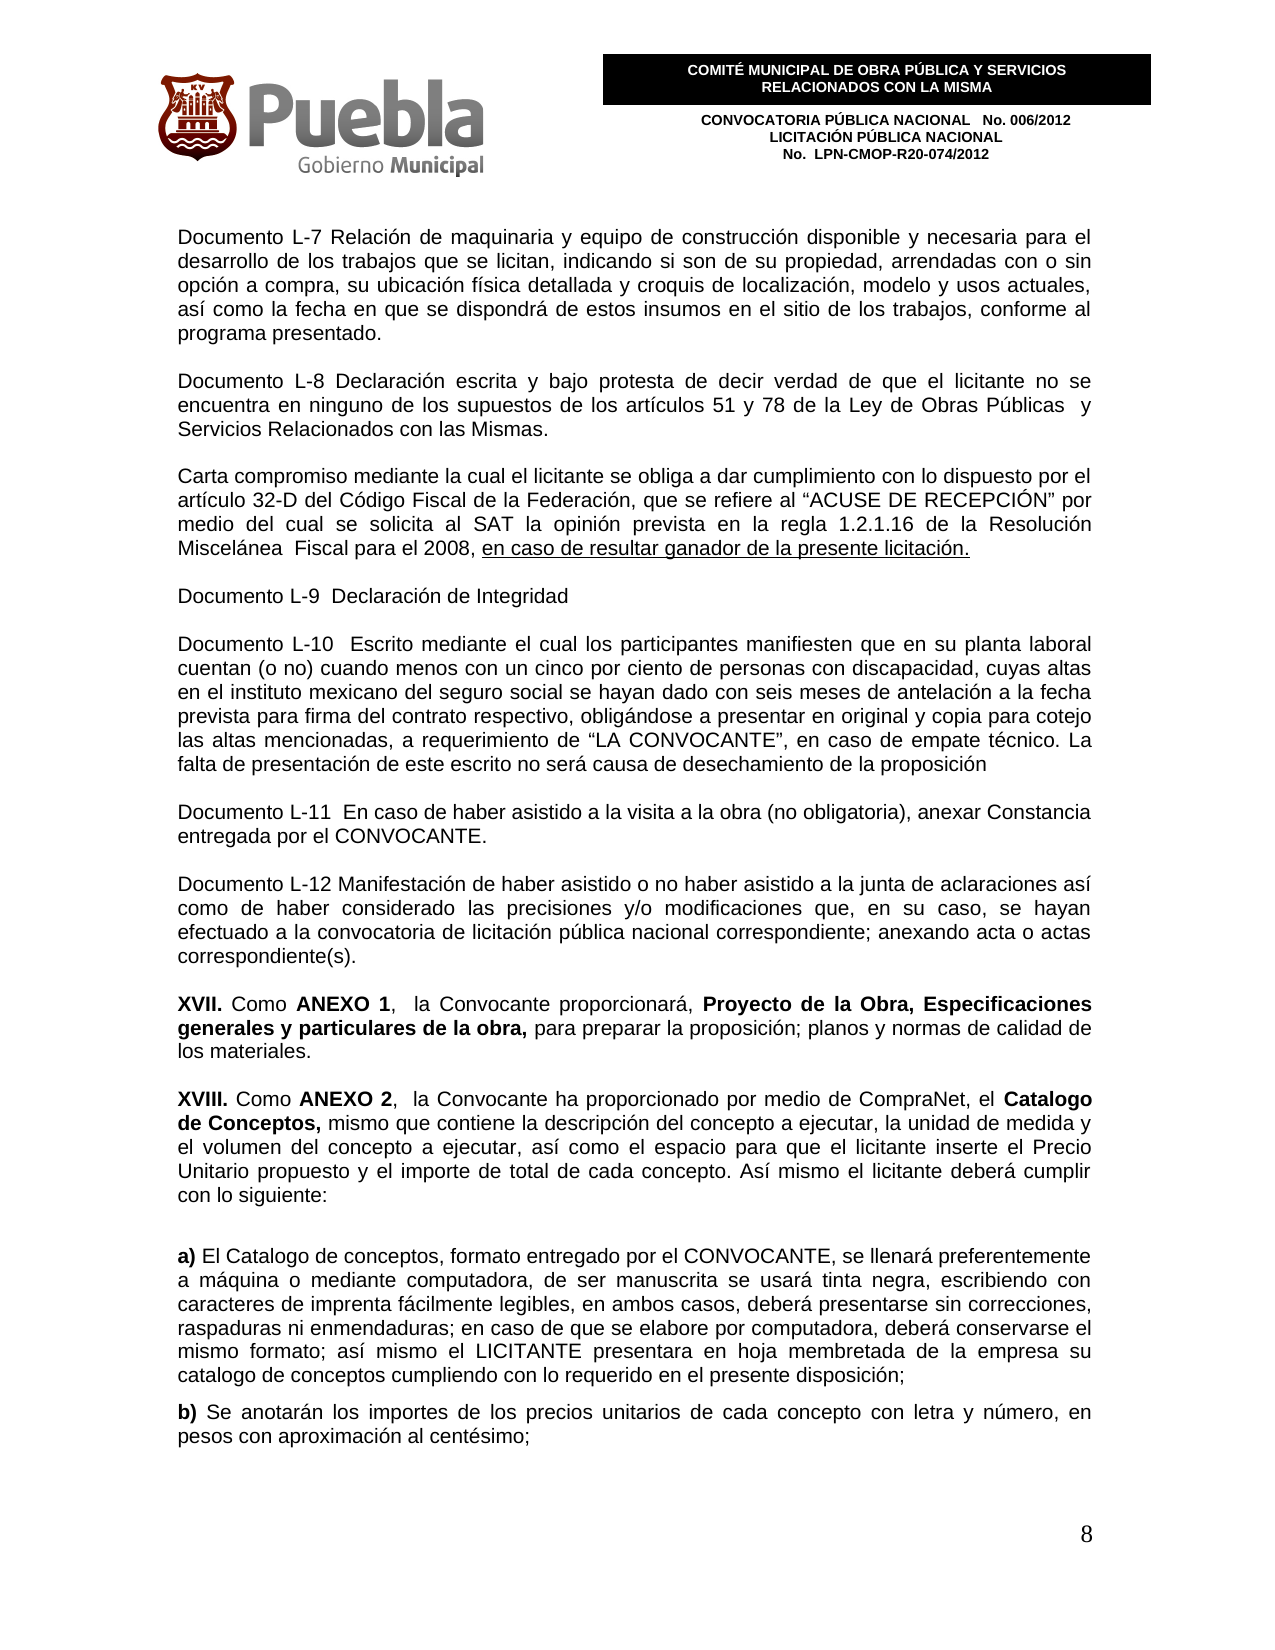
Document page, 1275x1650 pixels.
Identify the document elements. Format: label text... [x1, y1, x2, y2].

text a) El Catalogo de conceptos, formato entregado por el CONVOCANTE, se llenará preferentemente a máquina o mediante computadora, de ser manuscrita se usará tinta negra, escribiendo con caracteres de imprenta fácilmente legibles, en ambos casos, deberá presentarse sin correcciones, raspaduras ni enmendaduras; en caso de que se elabore por computadora, deberá conservarse el mismo formato; así mismo el LICITANTE presentara en hoja membretada de la empresa su catalogo de conceptos cumpliendo con lo requerido en el presente disposición; [177, 1243, 1093, 1387]
text Documento L-7 Relación de maquinaria y equipo de construcción disponible y necesaria para el desarrollo de los trabajos que se licitan, indicando si son de su propiedad, arrendadas con o sin opción a compra, su ubicación física detallada y croquis de localización, modelo y usos actuales, así como la fecha en que se dispondrá de estos insumos en el sitio de los trabajos, conforme al programa presentado. [177, 225, 1093, 344]
text Documento L-11 En caso de haber asistido a la visita a la obra (no obligatoria), anexar Constancia entregada por el CONVOCANTE. [177, 800, 1093, 848]
text XVIII. Como ANEXO 2, la Convocante ha proporcionado por medio de CompraNet, el Catalogo de Conceptos, mismo que contiene la descripción del concepto a ejecutar, la unidad de medida y el volumen del concepto a ejecutar, así como el espacio para que el licitante inserte el Precio Unitario propuesto y el importe de total de cada concepto. Así mismo el licitante deberá cumplir con lo siguiente: [177, 1087, 1093, 1207]
text b) Se anotarán los importes de los precios unitarios de cada concepto con letra y número, en pesos con aproximación al centésimo; [177, 1400, 1093, 1448]
text Documento L-12 Manifestación de haber asistido o no haber asistido a la junta de aclaraciones así como de haber considerado las precisiones y/o modificaciones que, en su caso, se hayan efectuado a la convocatoria de licitación pública nacional correspondiente; anexando acta o actas correspondiente(s). [177, 872, 1093, 967]
text Documento L-9 Declaración de Integridad [177, 584, 1093, 608]
text Documento L-10 Escrito mediante el cual los participantes manifiesten que en su planta laboral cuentan (o no) cuando menos con un cinco por ciento de personas con discapacidad, cuyas altas en el instituto mexicano del seguro social se hayan dado con seis meses de antelación a la fecha prevista para firma del contrato respectivo, obligándose a presentar en original y copia para cotejo las altas mencionadas, a requerimiento de “LA CONVOCANTE”, en caso de empate técnico. La falta de presentación de este escrito no será causa de desechamiento de la proposición [177, 632, 1093, 776]
picture [158, 73, 484, 177]
text Carta compromiso mediante la cual el licitante se obliga a dar cumplimiento con lo dispuesto por el artículo 32-D del Código Fiscal de la Federación, que se refiere al “ACUSE DE RECEPCIÓN” por medio del cual se solicita al SAT la opinión prevista en la regla 1.2.1.16 de la Resolución Miscelánea Fiscal para el 2008, en caso de resultar ganador de la presente licitación. [177, 464, 1093, 560]
text Documento L-8 Declaración escrita y bajo protesta de decir verdad de que el licitante no se encuentra en ninguno de los supuestos de los artículos 51 y 78 de la Ley de Obras Públicas y Servicios Relacionados con las Mismas. [177, 368, 1093, 440]
text XVII. Como ANEXO 1, la Convocante proporcionará, Proyecto de la Obra, Especificaciones generales y particulares de la obra, para preparar la proposición; planos y normas de calidad de los materiales. [177, 991, 1093, 1063]
